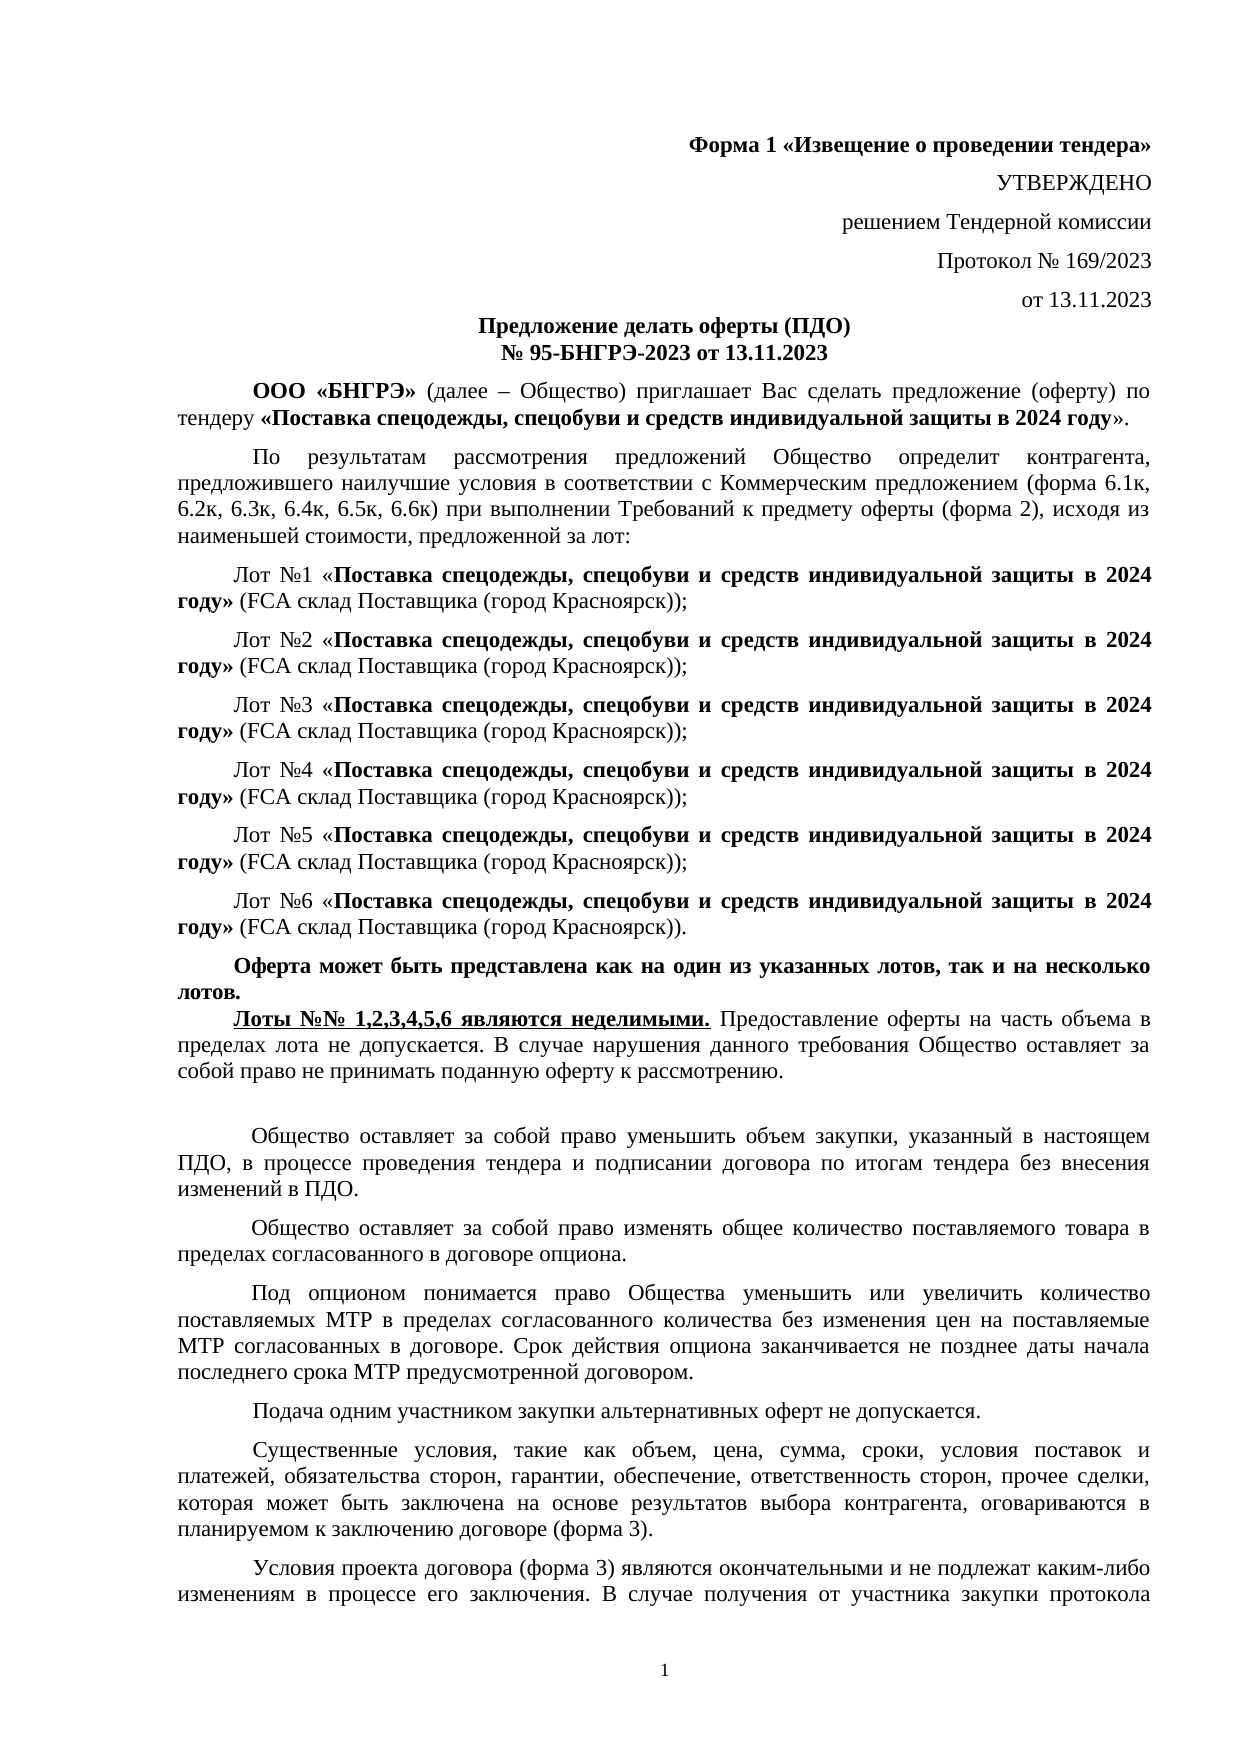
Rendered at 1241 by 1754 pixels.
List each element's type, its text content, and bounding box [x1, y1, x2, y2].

text Лот №5 «Поставка спецодежды, спецобуви и средств индивидуальной защиты в 2024 году» (FCA склад Поставщика (город Красноярск)); [177, 822, 1152, 874]
text Лоты №№ 1,2,3,4,5,6 являются неделимыми. Предоставление оферты на часть объема в пределах лота не допускается. В случае нарушения данного требования Общество оставляет за собой право не принимать поданную оферту к рассмотрению. [177, 1005, 1152, 1084]
text № 95-БНГРЭ-2023 от 13.11.2023 [177, 339, 1152, 365]
text Лот №3 «Поставка спецодежды, спецобуви и средств индивидуальной защиты в 2024 году» (FCA склад Поставщика (город Красноярск)); [177, 691, 1152, 744]
text Протокол № 169/2023 [177, 247, 1152, 273]
text Предложение делать оферты (ПДО) [177, 312, 1152, 339]
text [177, 1554, 1152, 1607]
text По результатам рассмотрения предложений Общество определит контрагента, предложившего наилучшие условия в соответствии с Коммерческим предложением (форма 6.1к, 6.2к, 6.3к, 6.4к, 6.5к, 6.6к) при выполнении Требований к предмету оферты (форма 2), исходя из наименьшей стоимости, предложенной за лот: [177, 443, 1152, 548]
text от 13.11.2023 [177, 286, 1152, 312]
text ООО «БНГРЭ» (далее – Общество) приглашает Вас сделать предложение (оферту) по тендеру «Поставка спецодежды, спецобуви и средств индивидуальной защиты в 2024 году». [177, 378, 1152, 430]
text Общество оставляет за собой право уменьшить объем закупки, указанный в настоящем ПДО, в процессе проведения тендера и подписании договора по итогам тендера без внесения изменений в ПДО. [177, 1123, 1152, 1202]
text решением Тендерной комиссии [177, 208, 1152, 235]
text Форма 1 «Извещение о проведении тендера» [177, 131, 1152, 157]
text Общество оставляет за собой право изменять общее количество поставляемого товара в пределах согласованного в договоре опциона. [177, 1214, 1152, 1267]
text Лот №4 «Поставка спецодежды, спецобуви и средств индивидуальной защиты в 2024 году» (FCA склад Поставщика (город Красноярск)); [177, 756, 1152, 809]
text Под опционом понимается право Общества уменьшить или увеличить количество поставляемых МТР в пределах согласованного количества без изменения цен на поставляемые МТР согласованных в договоре. Срок действия опциона заканчивается не позднее даты начала последнего срока МТР предусмотренной договором. [177, 1279, 1152, 1385]
text Подача одним участником закупки альтернативных оферт не допускается. [177, 1397, 1152, 1424]
text Лот №2 «Поставка спецодежды, спецобуви и средств индивидуальной защиты в 2024 году» (FCA склад Поставщика (город Красноярск)); [177, 626, 1152, 679]
text УТВЕРЖДЕНО [177, 169, 1152, 196]
text Оферта может быть представлена как на один из указанных лотов, так и на несколько лотов. [177, 952, 1152, 1005]
text Существенные условия, такие как объем, цена, сумма, сроки, условия поставок и платежей, обязательства сторон, гарантии, обеспечение, ответственность сторон, прочее сделки, которая может быть заключена на основе результатов выбора контрагента, оговариваются в планируемом к заключению договоре (форма 3). [177, 1436, 1152, 1542]
text Лот №6 «Поставка спецодежды, спецобуви и средств индивидуальной защиты в 2024 году» (FCA склад Поставщика (город Красноярск)). [177, 887, 1152, 939]
text Лот №1 «Поставка спецодежды, спецобуви и средств индивидуальной защиты в 2024 году» (FCA склад Поставщика (город Красноярск)); [177, 561, 1152, 613]
